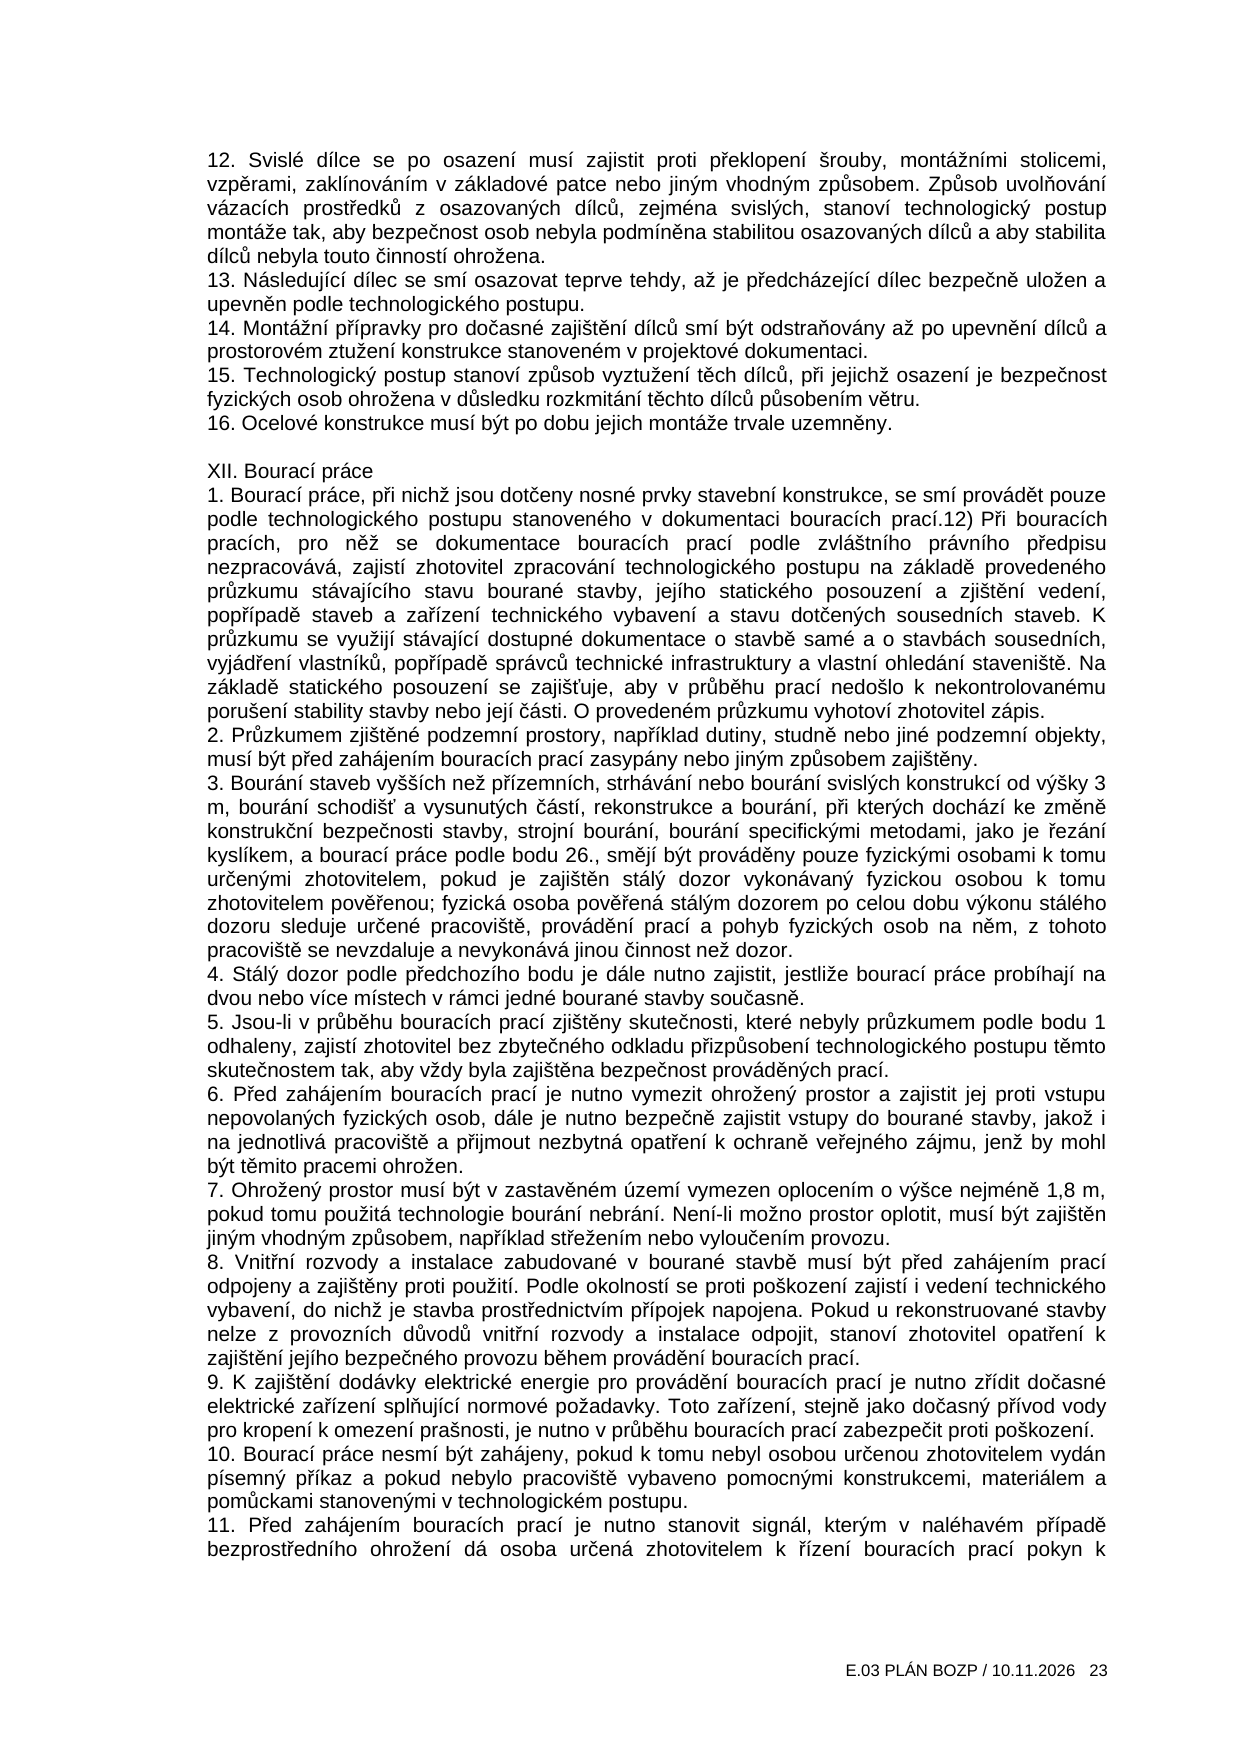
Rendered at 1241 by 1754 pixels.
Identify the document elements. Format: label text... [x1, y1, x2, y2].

text 10. Bourací práce nesmí být zahájeny, pokud k tomu nebyl osobou určenou zhotovitelem vydán písemný příkaz a pokud nebylo pracoviště vybaveno pomocnými konstrukcemi, materiálem a pomůckami stanovenými v technologickém postupu. [207, 1441, 1107, 1513]
text 4. Stálý dozor podle předchozího bodu je dále nutno zajistit, jestliže bourací práce probíhají na dvou nebo více místech v rámci jedné bourané stavby současně. [207, 962, 1107, 1010]
text 8. Vnitřní rozvody a instalace zabudované v bourané stavbě musí být před zahájením prací odpojeny a zajištěny proti použití. Podle okolností se proti poškození zajistí i vedení technického vybavení, do nichž je stavba prostřednictvím přípojek napojena. Pokud u rekonstruované stavby nelze z provozních důvodů vnitřní rozvody a instalace odpojit, stanoví zhotovitel opatření k zajištění jejího bezpečného provozu během provádění bouracích prací. [207, 1250, 1107, 1369]
text 15. Technologický postup stanoví způsob vyztužení těch dílců, při jejichž osazení je bezpečnost fyzických osob ohrožena v důsledku rozkmitání těchto dílců působením větru. [207, 363, 1107, 411]
text 9. K zajištění dodávky elektrické energie pro provádění bouracích prací je nutno zřídit dočasné elektrické zařízení splňující normové požadavky. Toto zařízení, stejně jako dočasný přívod vody pro kropení k omezení prašnosti, je nutno v průběhu bouracích prací zabezpečit proti poškození. [207, 1369, 1107, 1441]
text 2. Průzkumem zjištěné podzemní prostory, například dutiny, studně nebo jiné podzemní objekty, musí být před zahájením bouracích prací zasypány nebo jiným způsobem zajištěny. [207, 723, 1107, 771]
text 3. Bourání staveb vyšších než přízemních, strhávání nebo bourání svislých konstrukcí od výšky 3 m, bourání schodišť a vysunutých částí, rekonstrukce a bourání, při kterých dochází ke změně konstrukční bezpečnosti stavby, strojní bourání, bourání specifickými metodami, jako je řezání kyslíkem, a bourací práce podle bodu 26., smějí být prováděny pouze fyzickými osobami k tomu určenými zhotovitelem, pokud je zajištěn stálý dozor vykonávaný fyzickou osobou k tomu zhotovitelem pověřenou; fyzická osoba pověřená stálým dozorem po celou dobu výkonu stálého dozoru sleduje určené pracoviště, provádění prací a pohyb fyzických osob na něm, z tohoto pracoviště se nevzdaluje a nevykonává jinou činnost než dozor. [207, 771, 1107, 962]
text 6. Před zahájením bouracích prací je nutno vymezit ohrožený prostor a zajistit jej proti vstupu nepovolaných fyzických osob, dále je nutno bezpečně zajistit vstupy do bourané stavby, jakož i na jednotlivá pracoviště a přijmout nezbytná opatření k ochraně veřejného zájmu, jenž by mohl být těmito pracemi ohrožen. [207, 1082, 1107, 1178]
text 16. Ocelové konstrukce musí být po dobu jejich montáže trvale uzemněny. [207, 411, 1107, 435]
text 1. Bourací práce, při nichž jsou dotčeny nosné prvky stavební konstrukce, se smí provádět pouze podle technologického postupu stanoveného v dokumentaci bouracích prací.12) Při bouracích pracích, pro něž se dokumentace bouracích prací podle zvláštního právního předpisu nezpracovává, zajistí zhotovitel zpracování technologického postupu na základě provedeného průzkumu stávajícího stavu bourané stavby, jejího statického posouzení a zjištění vedení, popřípadě staveb a zařízení technického vybavení a stavu dotčených sousedních staveb. K průzkumu se využijí stávající dostupné dokumentace o stavbě samé a o stavbách sousedních, vyjádření vlastníků, popřípadě správců technické infrastruktury a vlastní ohledání staveniště. Na základě statického posouzení se zajišťuje, aby v průběhu prací nedošlo k nekontrolovanému porušení stability stavby nebo její části. O provedeném průzkumu vyhotoví zhotovitel zápis. [207, 483, 1107, 723]
text XII. Bourací práce [207, 459, 1107, 483]
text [207, 1513, 1107, 1561]
text 7. Ohrožený prostor musí být v zastavěném území vymezen oplocením o výšce nejméně 1,8 m, pokud tomu použitá technologie bourání nebrání. Není-li možno prostor oplotit, musí být zajištěn jiným vhodným způsobem, například střežením nebo vyloučením provozu. [207, 1178, 1107, 1250]
text 5. Jsou-li v průběhu bouracích prací zjištěny skutečnosti, které nebyly průzkumem podle bodu 1 odhaleny, zajistí zhotovitel bez zbytečného odkladu přizpůsobení technologického postupu těmto skutečnostem tak, aby vždy byla zajištěna bezpečnost prováděných prací. [207, 1010, 1107, 1082]
text 12. Svislé dílce se po osazení musí zajistit proti překlopení šrouby, montážními stolicemi, vzpěrami, zaklínováním v základové patce nebo jiným vhodným způsobem. Způsob uvolňování vázacích prostředků z osazovaných dílců, zejména svislých, stanoví technologický postup montáže tak, aby bezpečnost osob nebyla podmíněna stabilitou osazovaných dílců a aby stabilita dílců nebyla touto činností ohrožena. [207, 148, 1107, 267]
text 13. Následující dílec se smí osazovat teprve tehdy, až je předcházející dílec bezpečně uložen a upevněn podle technologického postupu. [207, 267, 1107, 315]
text 14. Montážní přípravky pro dočasné zajištění dílců smí být odstraňovány až po upevnění dílců a prostorovém ztužení konstrukce stanoveném v projektové dokumentaci. [207, 315, 1107, 363]
